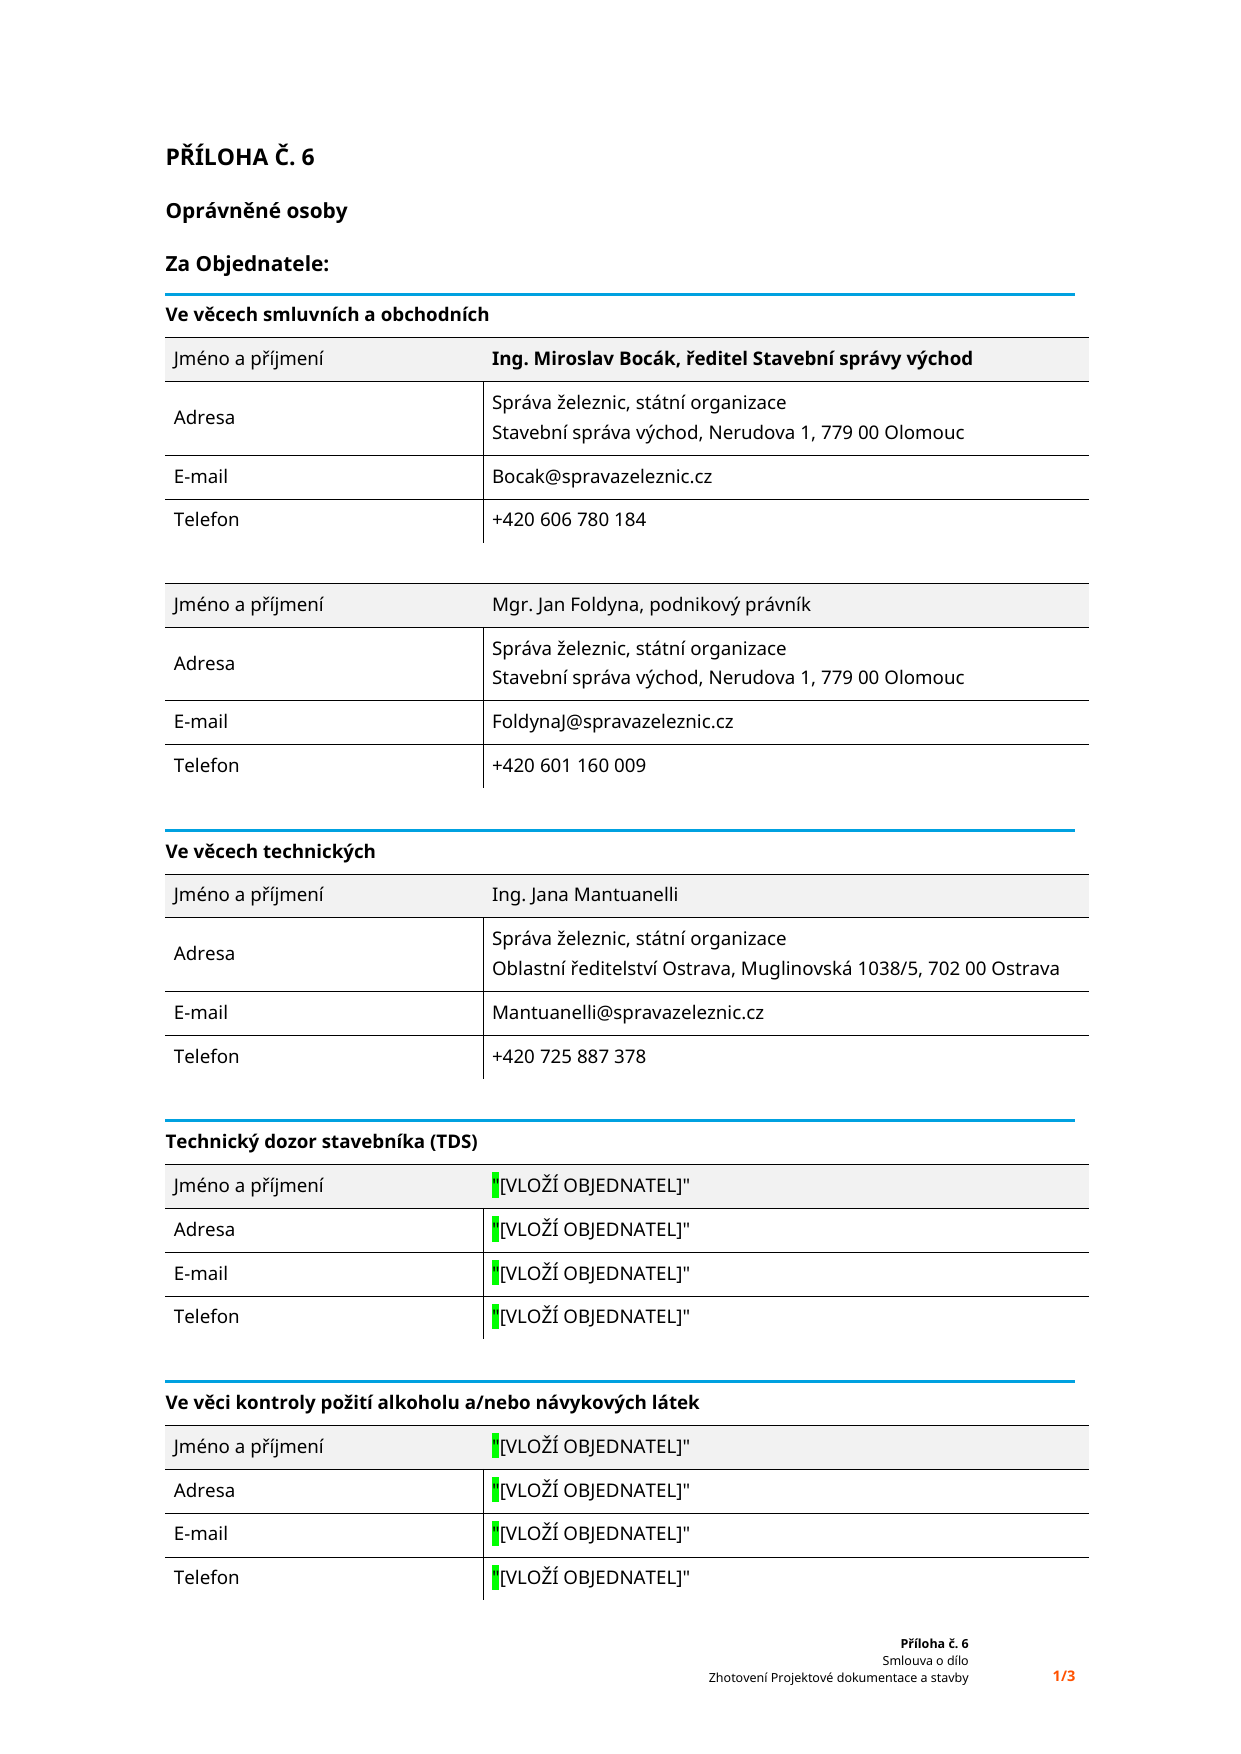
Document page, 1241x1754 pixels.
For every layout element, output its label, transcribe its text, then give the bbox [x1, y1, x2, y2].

table_cell +420 601 160 009 [484, 745, 1089, 788]
table_cell Mantuanelli@spravazeleznic.cz [484, 992, 1089, 1035]
table_cell Adresa [165, 1209, 483, 1252]
table_header Jméno a příjmení [165, 338, 484, 381]
table_cell Telefon [165, 500, 483, 542]
table_header Jméno a příjmení [165, 584, 484, 627]
table_cell E-mail [165, 456, 483, 498]
table_cell Správa železnic, státní organizace Stavební správa východ, Nerudova 1, 779 00 Olomouc [484, 382, 1089, 455]
table_cell +420 725 887 378 [484, 1036, 1089, 1078]
table_cell Telefon [165, 745, 483, 788]
table_header Mgr. Jan Foldyna, podnikový právník [484, 584, 1089, 627]
table_cell [484, 1297, 1089, 1339]
table_cell Adresa [165, 628, 483, 700]
table_header Ing. Jana Mantuanelli [484, 875, 1089, 917]
table_cell [484, 1470, 1089, 1512]
text Oprávněné osoby [165, 197, 1075, 225]
table_header [484, 1426, 1089, 1469]
table_header Jméno a příjmení [165, 1426, 484, 1469]
table_cell E-mail [165, 992, 483, 1035]
text Technický dozor stavebníka (TDS) [165, 1122, 1075, 1154]
table_cell E-mail [165, 1514, 483, 1556]
table_cell [484, 1514, 1089, 1556]
table_cell [484, 1558, 1089, 1600]
table_cell Správa železnic, státní organizace Stavební správa východ, Nerudova 1, 779 00 Olomouc [484, 628, 1089, 700]
table_cell [484, 1209, 1089, 1252]
text Ve věcech smluvních a obchodních [165, 296, 1075, 327]
table_cell Telefon [165, 1558, 483, 1600]
table_header Jméno a příjmení [165, 875, 484, 917]
table_cell E-mail [165, 1253, 483, 1296]
text Ve věci kontroly požití alkoholu a/nebo návykových látek [165, 1383, 1075, 1415]
table_cell [484, 1253, 1089, 1296]
table_cell FoldynaJ@spravazeleznic.cz [484, 701, 1089, 744]
table_cell Bocak@spravazeleznic.cz [484, 456, 1089, 498]
text Za Objednatele: [165, 249, 1075, 277]
text Ve věcech technických [165, 832, 1075, 863]
table_cell Adresa [165, 918, 483, 991]
table_header Jméno a příjmení [165, 1165, 484, 1208]
table_header [484, 1165, 1089, 1208]
table_cell Adresa [165, 1470, 483, 1512]
table_cell Telefon [165, 1036, 483, 1078]
table_cell +420 606 780 184 [484, 500, 1089, 542]
table_cell Telefon [165, 1297, 483, 1339]
table_cell Adresa [165, 382, 483, 455]
table_cell E-mail [165, 701, 483, 744]
table_cell Správa železnic, státní organizace Oblastní ředitelství Ostrava, Muglinovská 1038/5, 702 00 Ostrava [484, 918, 1089, 991]
table_header Ing. Miroslav Bocák, ředitel Stavební správy východ [484, 338, 1089, 381]
text Příloha č. 6 [165, 141, 1075, 173]
